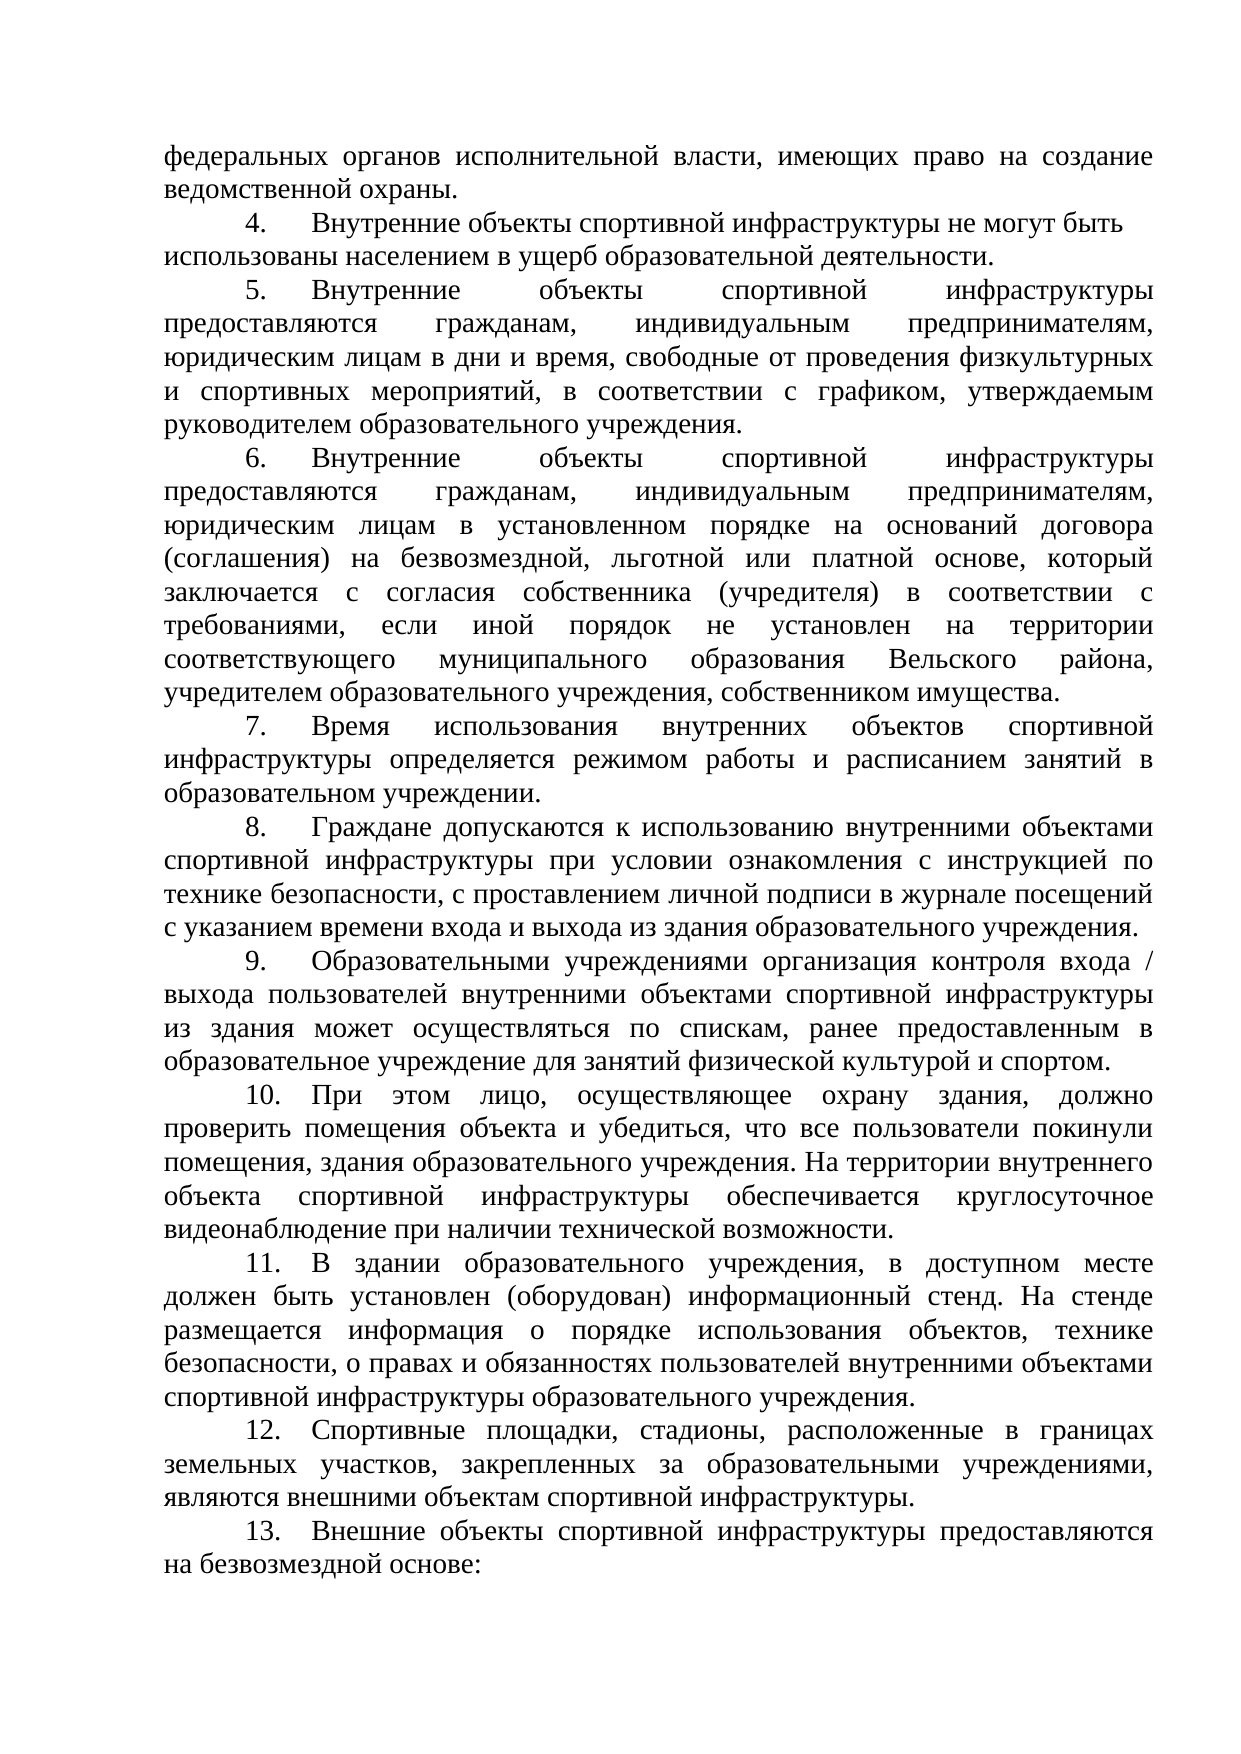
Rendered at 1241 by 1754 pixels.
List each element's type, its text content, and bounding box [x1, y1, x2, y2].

list Внутренние объекты спортивной инфраструктуры не могут быть [163, 205, 1154, 238]
list Образовательными учреждениями организация контроля входа / выхода пользователей внутренними объектами спортивной инфраструктуры из здания может осуществляться по спискам, ранее предоставленным в образовательное учреждение для занятий физической культурой и спортом. [163, 943, 1154, 1077]
list Граждане допускаются к использованию внутренними объектами спортивной инфраструктуры при условии ознакомления с инструкцией по технике безопасности, с проставлением личной подписи в журнале посещений с указанием времени входа и выхода из здания образовательного учреждения. [163, 809, 1154, 943]
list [163, 138, 1154, 205]
text использованы населением в ущерб образовательной деятельности. [163, 238, 1154, 272]
list Спортивные площадки, стадионы, расположенные в границах земельных участков, закрепленных за образовательными учреждениями, являются внешними объектам спортивной инфраструктуры. [163, 1412, 1154, 1513]
list Внутренние объекты спортивной инфраструктуры предоставляются гражданам, индивидуальным предпринимателям, юридическим лицам в установленном порядке на оснований договора (соглашения) на безвозмездной, льготной или платной основе, который заключается с согласия собственника (учредителя) в соответствии с требованиями, если иной порядок не установлен на территории соответствующего муниципального образования Вельского района, учредителем образовательного учреждения, собственником имущества. [163, 440, 1154, 708]
list В здании образовательного учреждения, в доступном месте должен быть установлен (оборудован) информационный стенд. На стенде размещается информация о порядке использования объектов, технике безопасности, о правах и обязанностях пользователей внутренними объектами спортивной инфраструктуры образовательного учреждения. [163, 1245, 1154, 1412]
list Время использования внутренних объектов спортивной инфраструктуры определяется режимом работы и расписанием занятий в образовательном учреждении. [163, 708, 1154, 809]
list Внешние объекты спортивной инфраструктуры предоставляются на безвозмездной основе: [163, 1513, 1154, 1580]
list Внутренние объекты спортивной инфраструктуры предоставляются гражданам, индивидуальным предпринимателям, юридическим лицам в дни и время, свободные от проведения физкультурных и спортивных мероприятий, в соответствии с графиком, утверждаемым руководителем образовательного учреждения. [163, 272, 1154, 440]
list При этом лицо, осуществляющее охрану здания, должно проверить помещения объекта и убедиться, что все пользователи покинули помещения, здания образовательного учреждения. На территории внутреннего объекта спортивной инфраструктуры обеспечивается круглосуточное видеонаблюдение при наличии технической возможности. [163, 1077, 1154, 1245]
